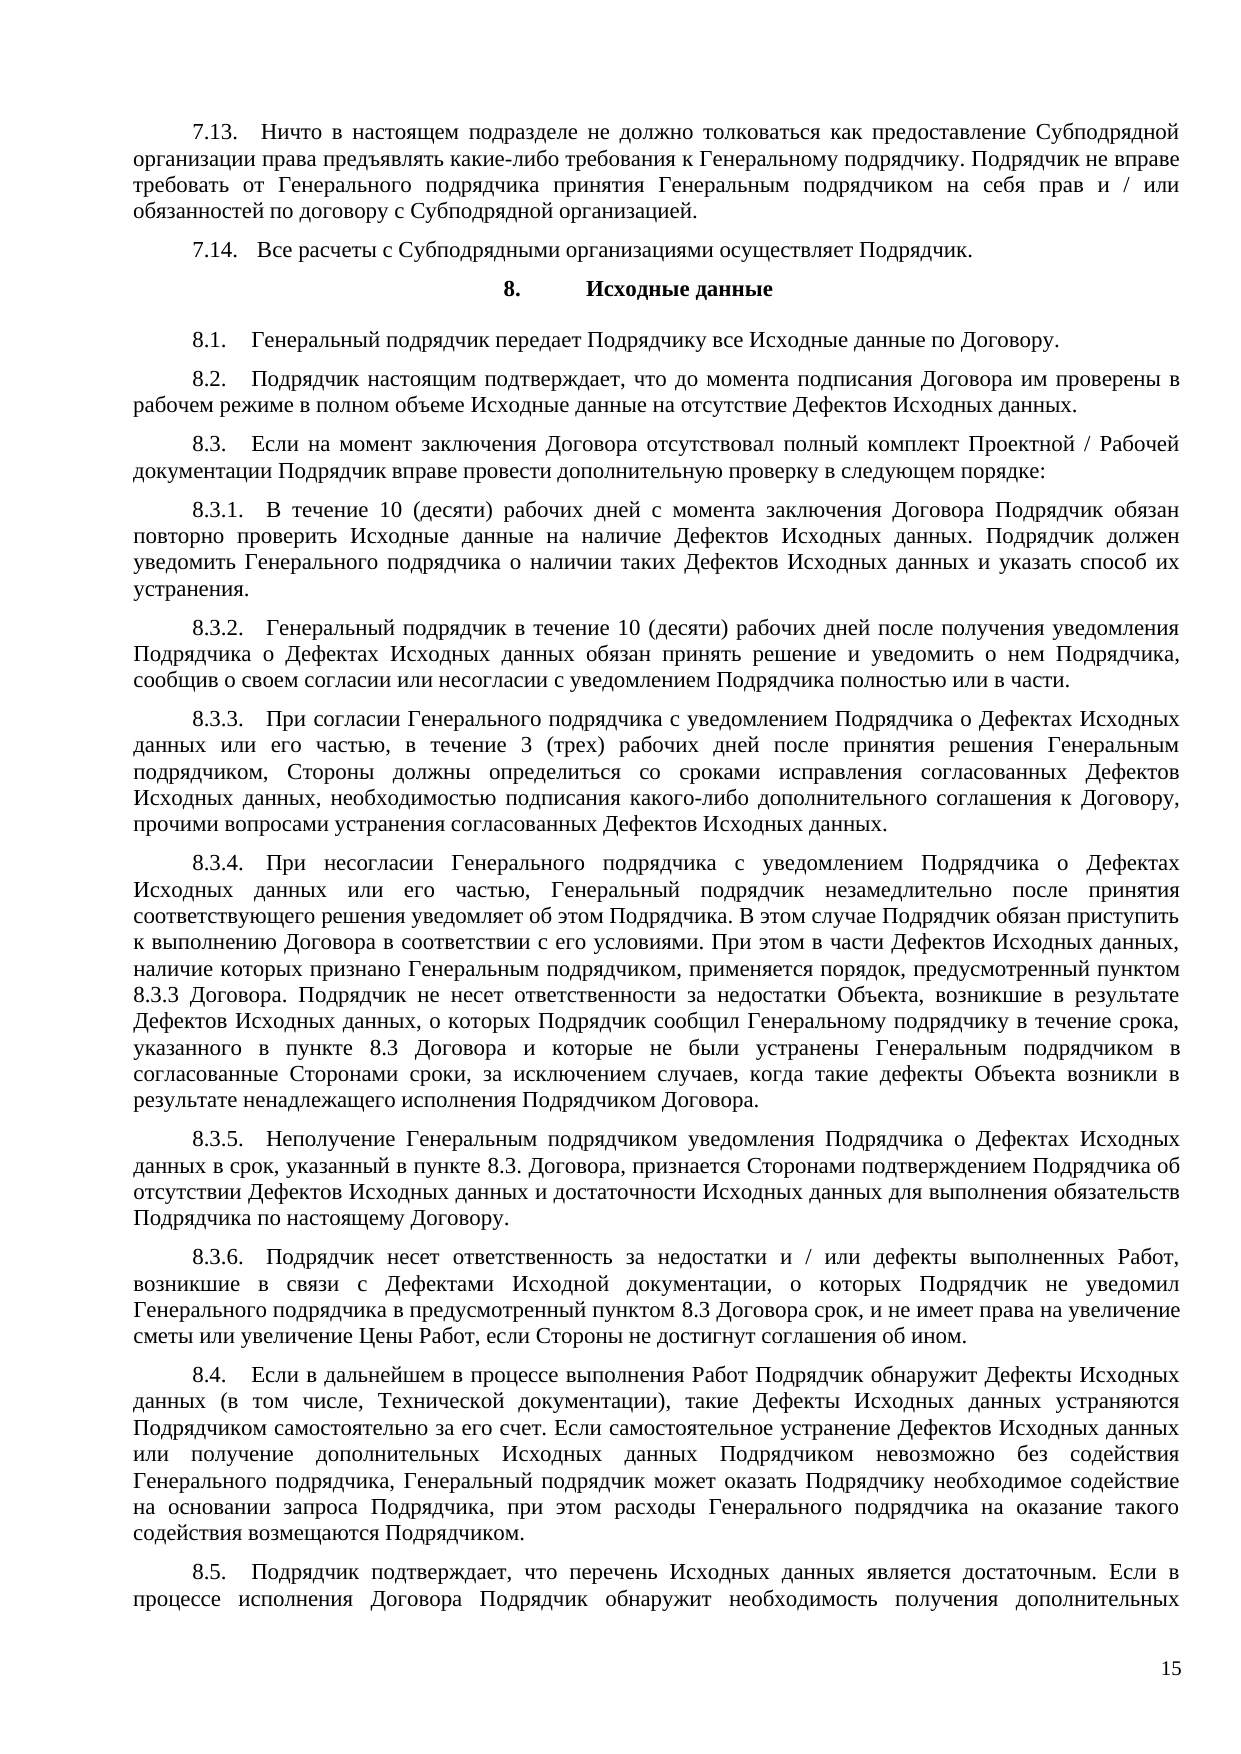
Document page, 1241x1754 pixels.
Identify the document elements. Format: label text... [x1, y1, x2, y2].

text Если на момент заключения Договора отсутствовал полный комплект Проектной / Рабочей документации Подрядчик вправе провести дополнительную проверку в следующем порядке: [133, 430, 1181, 483]
text Если в дальнейшем в процессе выполнения Работ Подрядчик обнаружит Дефекты Исходных данных (в том числе, Технической документации), такие Дефекты Исходных данных устраняются Подрядчиком самостоятельно за его счет. Если самостоятельное устранение Дефектов Исходных данных или получение дополнительных Исходных данных Подрядчиком невозможно без содействия Генерального подрядчика, Генеральный подрядчик может оказать Подрядчику необходимое содействие на основании запроса Подрядчика, при этом расходы Генерального подрядчика на оказание такого содействия возмещаются Подрядчиком. [133, 1361, 1181, 1546]
text Генеральный подрядчик передает Подрядчику все Исходные данные по Договору. [133, 326, 1181, 353]
text В течение 10 (десяти) рабочих дней с момента заключения Договора Подрядчик обязан повторно проверить Исходные данные на наличие Дефектов Исходных данных. Подрядчик должен уведомить Генерального подрядчика о наличии таких Дефектов Исходных данных и указать способ их устранения. [133, 496, 1181, 601]
text Подрядчик настоящим подтверждает, что до момента подписания Договора им проверены в рабочем режиме в полном объеме Исходные данные на отсутствие Дефектов Исходных данных. [133, 365, 1181, 418]
text Все расчеты с Субподрядными организациями осуществляет Подрядчик. [133, 236, 1181, 262]
text Исходные данные [133, 275, 1152, 301]
text При согласии Генерального подрядчика с уведомлением Подрядчика о Дефектах Исходных данных или его частью, в течение 3 (трех) рабочих дней после принятия решения Генеральным подрядчиком, Стороны должны определиться со сроками исправления согласованных Дефектов Исходных данных, необходимостью подписания какого-либо дополнительного соглашения к Договору, прочими вопросами устранения согласованных Дефектов Исходных данных. [133, 705, 1181, 837]
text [133, 1558, 1181, 1611]
text Ничто в настоящем подразделе не должно толковаться как предоставление Субподрядной организации права предъявлять какие-либо требования к Генеральному подрядчику. Подрядчик не вправе требовать от Генерального подрядчика принятия Генеральным подрядчиком на себя прав и / или обязанностей по договору с Субподрядной организацией. [133, 118, 1181, 224]
text Генеральный подрядчик в течение 10 (десяти) рабочих дней после получения уведомления Подрядчика о Дефектах Исходных данных обязан принять решение и уведомить о нем Подрядчика, сообщив о своем согласии или несогласии с уведомлением Подрядчика полностью или в части. [133, 613, 1181, 693]
